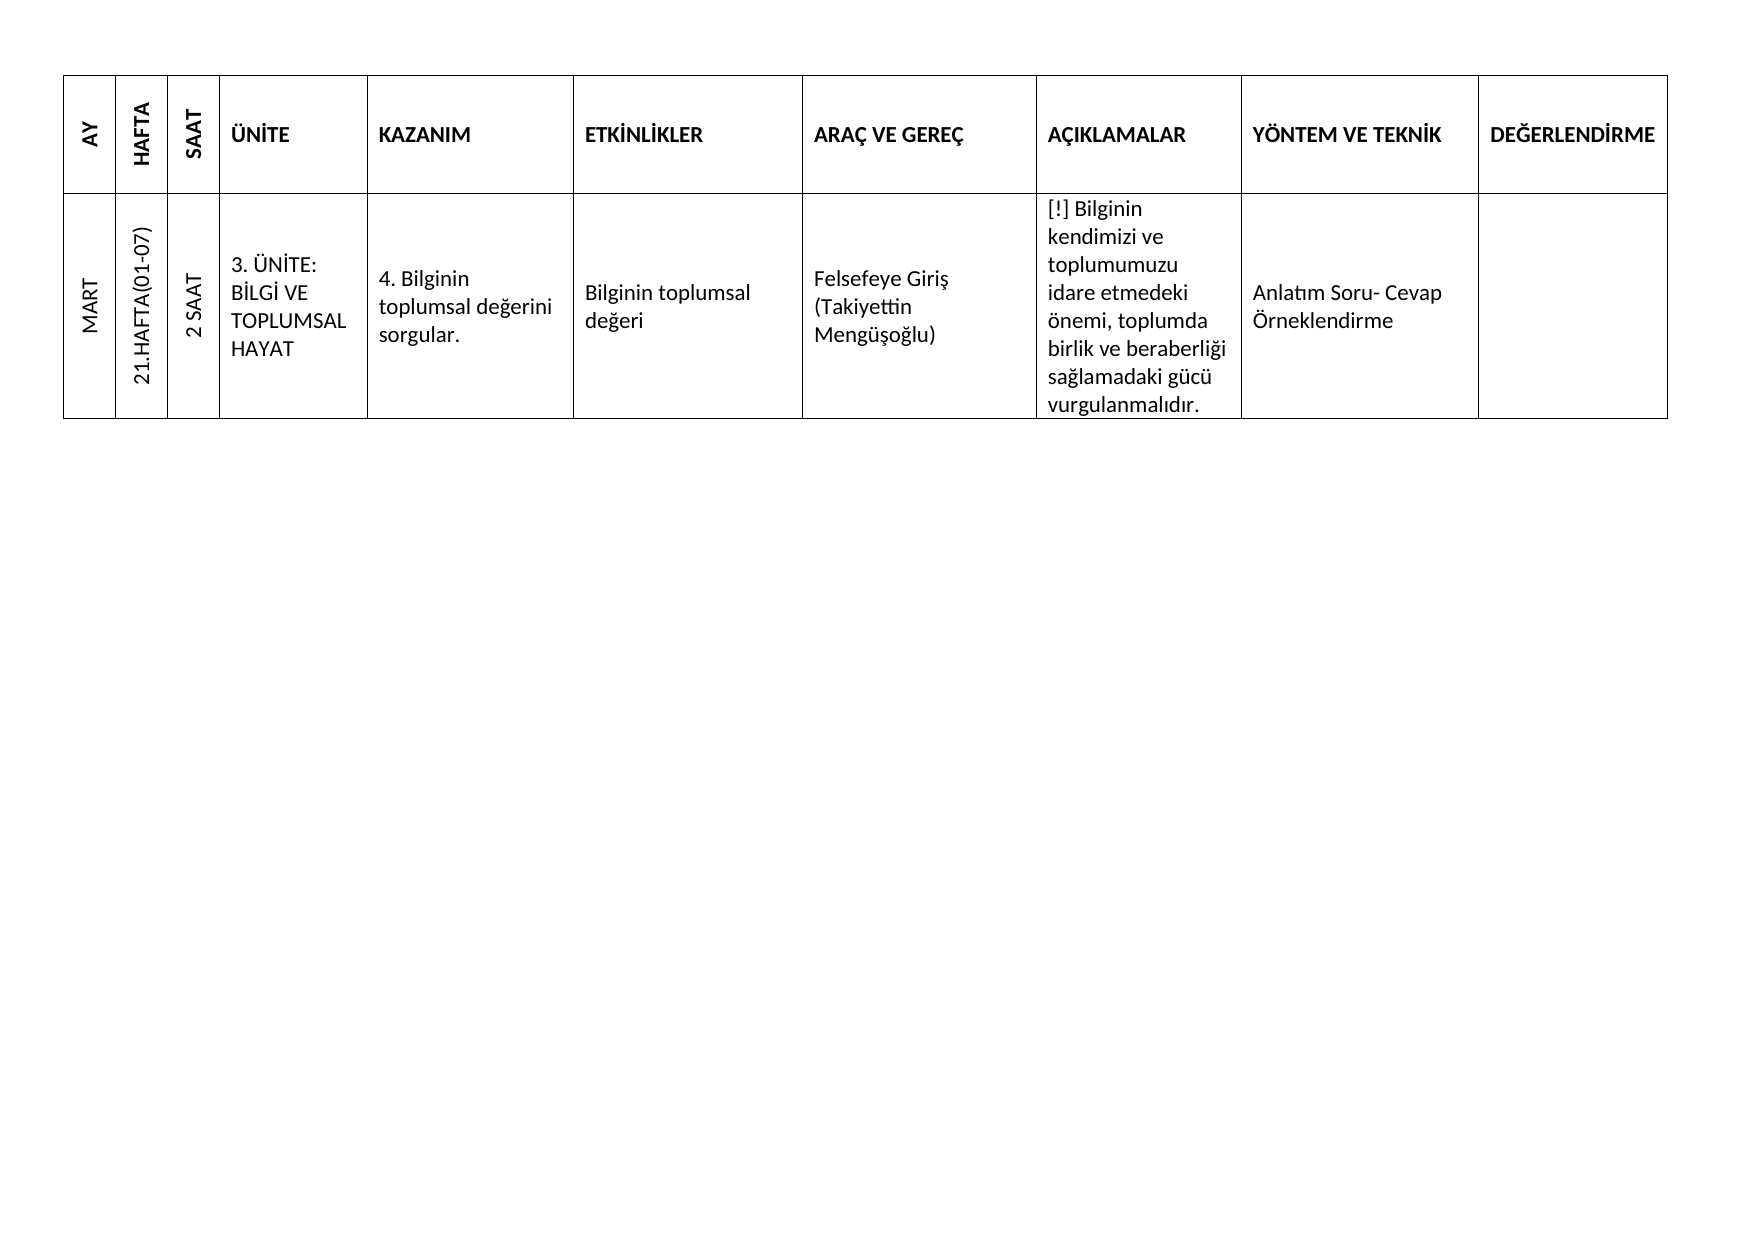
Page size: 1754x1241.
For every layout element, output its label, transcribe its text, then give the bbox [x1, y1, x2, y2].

table_header KAZANIM [368, 76, 573, 193]
table_cell Felsefeye Giriş (Takiyettin Mengüşoğlu) [803, 194, 1036, 418]
table_cell Bilginin toplumsal değeri [574, 194, 802, 418]
table_header SAAT [168, 76, 219, 193]
table_header AÇIKLAMALAR [1037, 76, 1241, 193]
table_header ÜNİTE [220, 76, 367, 193]
table_cell 4. Bilginin toplumsal değerini sorgular. [368, 194, 573, 418]
table_cell Anlatım Soru- Cevap Örneklendirme [1242, 194, 1478, 418]
table_header ETKİNLİKLER [574, 76, 802, 193]
table_cell [!] Bilginin kendimizi ve toplumumuzu idare etmedeki önemi, toplumda birlik ve beraberliği sağlamadaki gücü vurgulanmalıdır. [1037, 194, 1241, 418]
table_header ARAÇ VE GEREÇ [803, 76, 1036, 193]
table_header HAFTA [116, 76, 167, 193]
table_header AY [64, 76, 115, 193]
table_header YÖNTEM VE TEKNİK [1242, 76, 1478, 193]
table_cell 3. ÜNİTE: BİLGİ VE TOPLUMSAL HAYAT [220, 194, 367, 418]
table_cell 2 SAAT [168, 194, 219, 418]
table_header DEĞERLENDİRME [1479, 76, 1667, 193]
table_cell MART [64, 194, 115, 418]
table_cell 21.HAFTA(01-07) [116, 194, 167, 418]
table_cell [1479, 194, 1667, 418]
